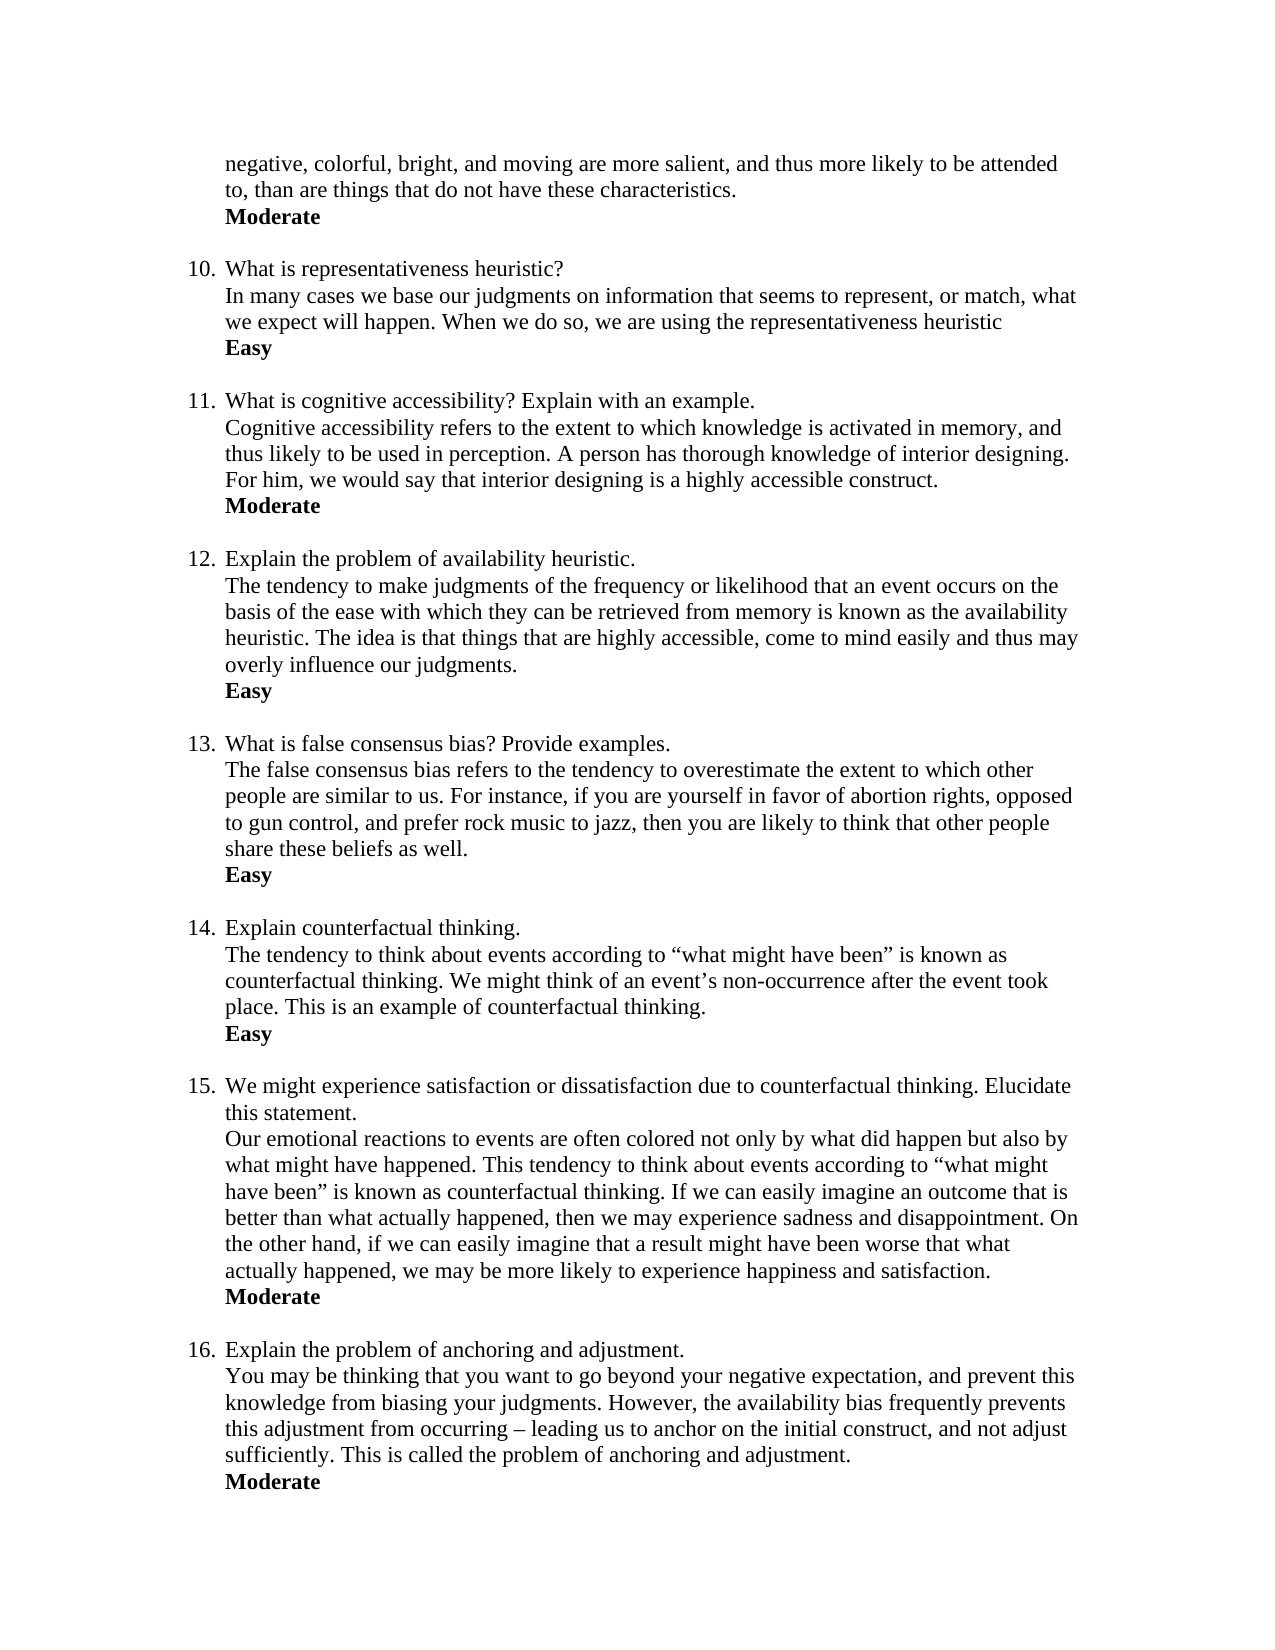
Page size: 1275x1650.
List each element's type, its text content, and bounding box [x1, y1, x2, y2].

text Easy [225, 677, 1087, 703]
list What is false consensus bias? Provide examples. [187, 730, 1087, 756]
text Cognitive accessibility refers to the extent to which knowledge is activated in memory, and thus likely to be used in perception. A person has thorough knowledge of interior designing. For him, we would say that interior designing is a highly accessible construct. [225, 413, 1087, 493]
list Explain the problem of anchoring and adjustment. [187, 1336, 1087, 1362]
list Explain the problem of availability heuristic. [187, 545, 1087, 572]
text Our emotional reactions to events are often colored not only by what did happen but also by what might have happened. This tendency to think about events according to “what might have been” is known as counterfactual thinking. If we can easily imagine an outcome that is better than what actually happened, then we may experience sadness and disappointment. On the other hand, if we can easily imagine that a result might have been worse that what actually happened, we may be more likely to experience happiness and satisfaction. [225, 1125, 1087, 1283]
list What is cognitive accessibility? Explain with an example. [187, 387, 1087, 413]
text Easy [225, 862, 1087, 888]
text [225, 150, 1087, 203]
text Moderate [225, 493, 1087, 519]
text The false consensus bias refers to the tendency to overestimate the extent to which other people are similar to us. For instance, if you are yourself in favor of abortion rights, opposed to gun control, and prefer rock music to jazz, then you are likely to think that other people share these beliefs as well. [225, 756, 1087, 862]
text Easy [225, 334, 1087, 361]
text In many cases we base our judgments on information that seems to represent, or match, what we expect will happen. When we do so, we are using the representativeness heuristic [225, 282, 1087, 334]
text The tendency to think about events according to “what might have been” is known as counterfactual thinking. We might think of an event’s non-occurrence after the event took place. This is an example of counterfactual thinking. [225, 941, 1087, 1020]
list We might experience satisfaction or dissatisfaction due to counterfactual thinking. Elucidate this statement. [187, 1072, 1087, 1125]
text Moderate [225, 203, 1087, 229]
list What is representativeness heuristic? [187, 255, 1087, 282]
text The tendency to make judgments of the frequency or likelihood that an event occurs on the basis of the ease with which they can be retrieved from memory is known as the availability heuristic. The idea is that things that are highly accessible, come to mind easily and thus may overly influence our judgments. [225, 572, 1087, 677]
list Explain counterfactual thinking. [187, 914, 1087, 941]
text Moderate [225, 1283, 1087, 1309]
text Easy [225, 1020, 1087, 1046]
text You may be thinking that you want to go beyond your negative expectation, and prevent this knowledge from biasing your judgments. However, the availability bias frequently prevents this adjustment from occurring – leading us to anchor on the initial construct, and not adjust sufficiently. This is called the problem of anchoring and adjustment. [225, 1362, 1087, 1468]
text Moderate [225, 1468, 1087, 1494]
